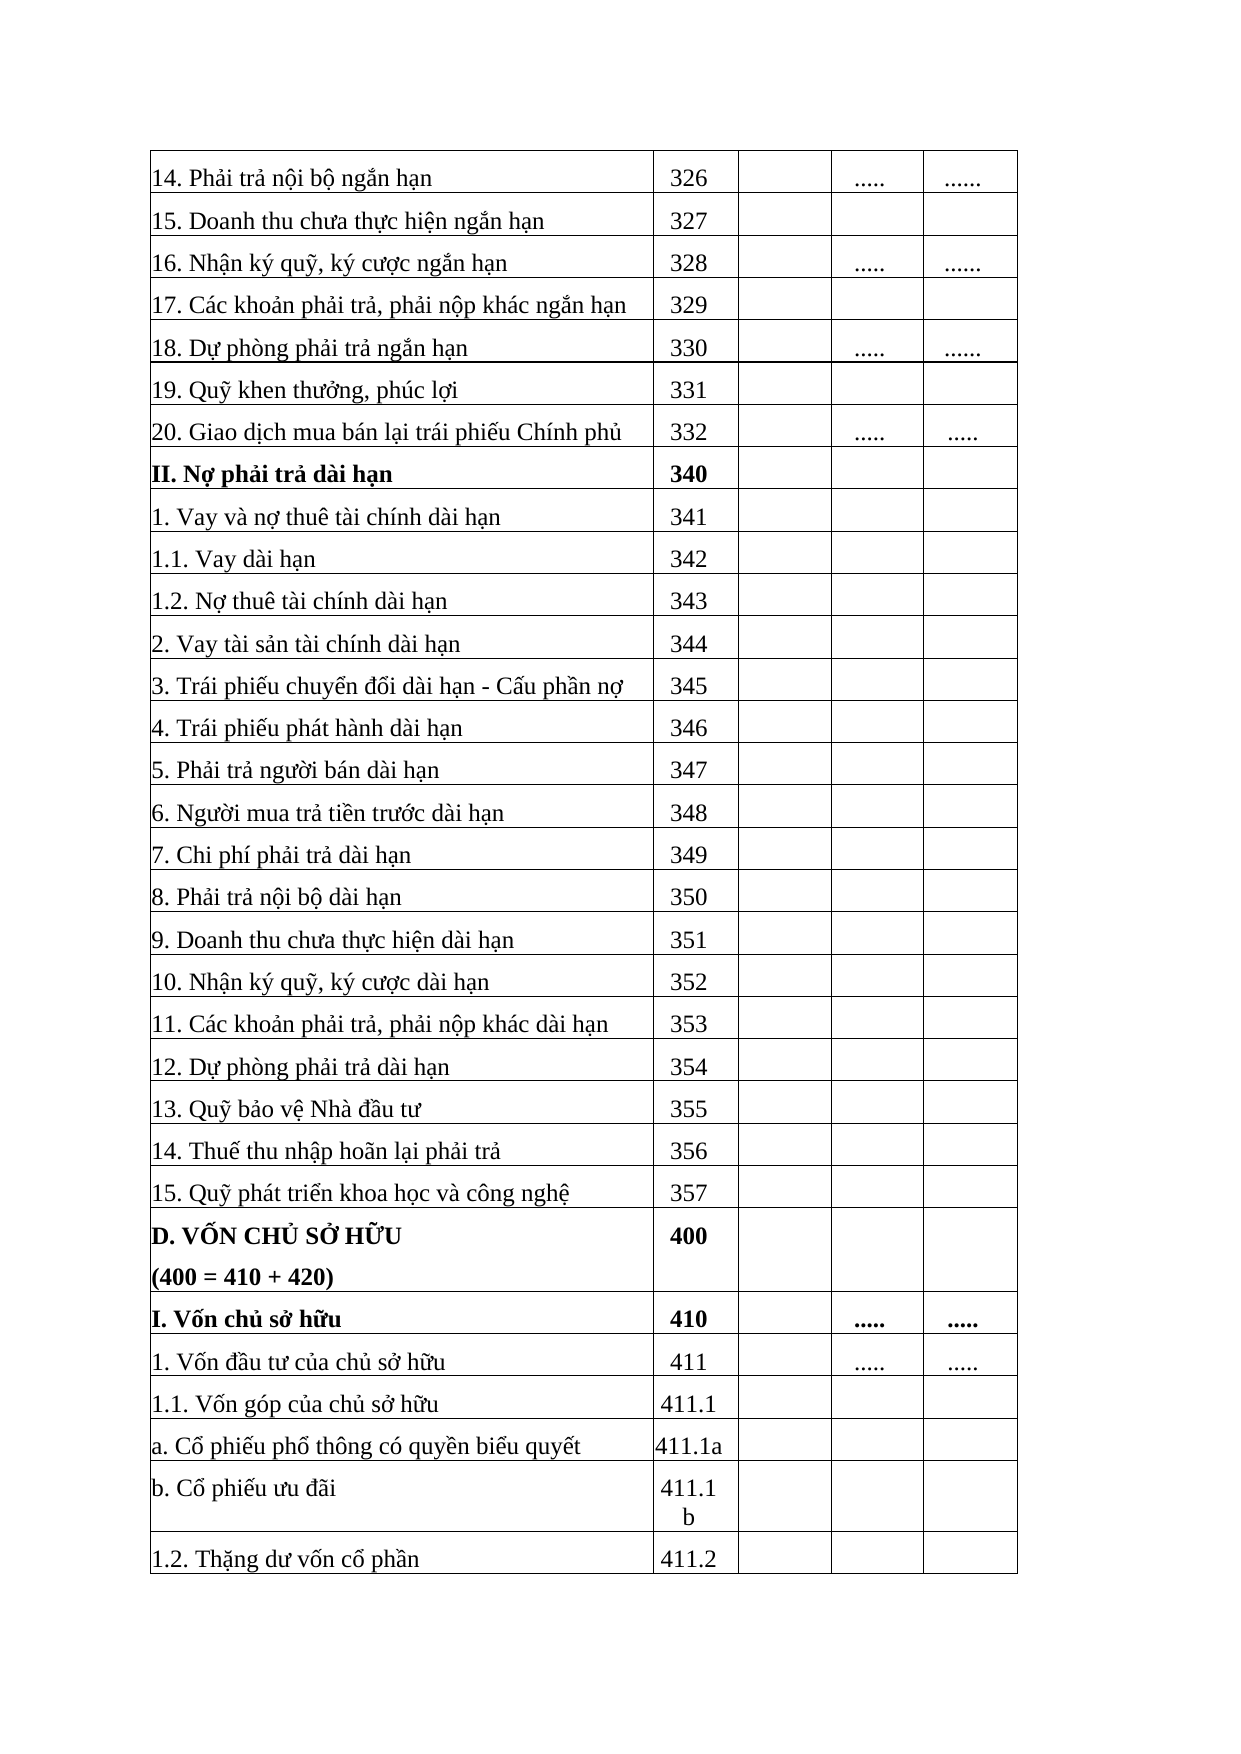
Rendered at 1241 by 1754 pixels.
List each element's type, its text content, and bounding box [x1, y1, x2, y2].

table_cell [739, 659, 831, 700]
table_cell [832, 743, 923, 784]
table_cell ...... [924, 320, 1017, 361]
table_cell 1.1. Vay dài hạn [151, 532, 653, 573]
table_cell b. Cổ phiếu ưu đãi [151, 1461, 653, 1531]
table_cell [739, 1376, 831, 1418]
table_cell [924, 489, 1017, 531]
table_cell 3. Trái phiếu chuyển đổi dài hạn - Cấu phần nợ [151, 659, 653, 700]
table_cell [924, 574, 1017, 615]
table_cell [739, 1461, 831, 1531]
table_cell [924, 785, 1017, 827]
table_cell 343 [654, 574, 738, 615]
table_cell [924, 912, 1017, 953]
table_cell 411 [654, 1334, 738, 1375]
table_cell [832, 1532, 923, 1573]
table_cell ..... [832, 320, 923, 361]
table_cell 6. Người mua trả tiền trước dài hạn [151, 785, 653, 827]
table_cell [924, 1166, 1017, 1207]
table_cell [832, 574, 923, 615]
table_cell 328 [654, 236, 738, 277]
table_cell [739, 1532, 831, 1573]
table_cell [924, 1376, 1017, 1418]
table_cell 340 [654, 447, 738, 488]
table_cell [832, 278, 923, 319]
table_cell 8. Phải trả nội bộ dài hạn [151, 870, 653, 911]
table_cell [739, 870, 831, 911]
table_cell [924, 1208, 1017, 1291]
table_cell 4. Trái phiếu phát hành dài hạn [151, 701, 653, 742]
table_cell [739, 1334, 831, 1375]
table_cell 16. Nhận ký quỹ, ký cược ngắn hạn [151, 236, 653, 277]
table_cell [832, 1461, 923, 1531]
table_cell 352 [654, 955, 738, 996]
table_cell ..... [924, 1334, 1017, 1375]
table_cell 20. Giao dịch mua bán lại trái phiếu Chính phủ [151, 405, 653, 446]
table_cell [832, 1081, 923, 1123]
table_cell 5. Phải trả người bán dài hạn [151, 743, 653, 784]
table_cell a. Cổ phiếu phổ thông có quyền biểu quyết [151, 1419, 653, 1460]
table_cell [739, 278, 831, 319]
table_cell 17. Các khoản phải trả, phải nộp khác ngắn hạn [151, 278, 653, 319]
table_cell 12. Dự phòng phải trả dài hạn [151, 1039, 653, 1080]
table_cell 1.2. Nợ thuê tài chính dài hạn [151, 574, 653, 615]
table_cell [832, 1419, 923, 1460]
table_cell [739, 193, 831, 234]
table_cell [739, 236, 831, 277]
table_cell ..... [832, 151, 923, 192]
table_cell [832, 193, 923, 234]
table_cell 347 [654, 743, 738, 784]
table_cell [739, 363, 831, 404]
table_cell ...... [924, 151, 1017, 192]
table_cell [924, 1124, 1017, 1165]
table_cell ...... [924, 236, 1017, 277]
table_cell II. Nợ phải trả dài hạn [151, 447, 653, 488]
table_cell [832, 616, 923, 657]
table_cell 2. Vay tài sản tài chính dài hạn [151, 616, 653, 657]
table_cell [832, 532, 923, 573]
table_cell 326 [654, 151, 738, 192]
table_cell 357 [654, 1166, 738, 1207]
table_cell [739, 955, 831, 996]
table_cell ..... [832, 236, 923, 277]
table_cell 353 [654, 997, 738, 1038]
table_cell 346 [654, 701, 738, 742]
table_cell [832, 955, 923, 996]
table_cell [924, 870, 1017, 911]
table_cell 1.2. Thặng dư vốn cổ phần [151, 1532, 653, 1573]
table_cell [832, 912, 923, 953]
table_cell ..... [832, 1334, 923, 1375]
table_cell 9. Doanh thu chưa thực hiện dài hạn [151, 912, 653, 953]
table_cell [924, 447, 1017, 488]
table_cell ..... [924, 405, 1017, 446]
table_cell [924, 997, 1017, 1038]
table_cell 355 [654, 1081, 738, 1123]
table_cell [924, 363, 1017, 404]
table_cell 15. Doanh thu chưa thực hiện ngắn hạn [151, 193, 653, 234]
table_cell [924, 701, 1017, 742]
table_cell [924, 1461, 1017, 1531]
table_cell [832, 828, 923, 869]
table_cell 356 [654, 1124, 738, 1165]
table_cell 13. Quỹ bảo vệ Nhà đầu tư [151, 1081, 653, 1123]
table_cell D. VỐN CHỦ SỞ HỮU (400 = 410 + 420) [151, 1208, 653, 1291]
table_cell [832, 785, 923, 827]
table_cell [832, 997, 923, 1038]
table_cell 350 [654, 870, 738, 911]
table_cell 1.1. Vốn góp của chủ sở hữu [151, 1376, 653, 1418]
table_cell [832, 870, 923, 911]
table_cell 1. Vốn đầu tư của chủ sở hữu [151, 1334, 653, 1375]
table_cell [924, 1081, 1017, 1123]
table_cell [924, 955, 1017, 996]
table_cell [924, 616, 1017, 657]
table_cell [739, 1081, 831, 1123]
table_cell [832, 1124, 923, 1165]
table_cell 10. Nhận ký quỹ, ký cược dài hạn [151, 955, 653, 996]
table_cell [739, 1039, 831, 1080]
table_cell 348 [654, 785, 738, 827]
table_cell [739, 1124, 831, 1165]
table_cell ..... [832, 1292, 923, 1333]
table_cell [924, 659, 1017, 700]
table_cell [739, 532, 831, 573]
table_cell 411.1b [654, 1461, 738, 1531]
table_cell 344 [654, 616, 738, 657]
table_cell 341 [654, 489, 738, 531]
table_cell [924, 532, 1017, 573]
table_cell 331 [654, 363, 738, 404]
table_cell [739, 616, 831, 657]
table_cell 1. Vay và nợ thuê tài chính dài hạn [151, 489, 653, 531]
table_cell [739, 785, 831, 827]
table_cell ..... [832, 405, 923, 446]
table_cell [739, 1208, 831, 1291]
table_cell 14. Phải trả nội bộ ngắn hạn [151, 151, 653, 192]
table_cell [739, 1166, 831, 1207]
table_cell 11. Các khoản phải trả, phải nộp khác dài hạn [151, 997, 653, 1038]
table_cell 349 [654, 828, 738, 869]
table_cell 14. Thuế thu nhập hoãn lại phải trả [151, 1124, 653, 1165]
table_cell [832, 363, 923, 404]
table_cell [924, 1419, 1017, 1460]
table_cell 342 [654, 532, 738, 573]
table_cell [739, 828, 831, 869]
table_cell [739, 447, 831, 488]
table_cell [924, 828, 1017, 869]
table_cell [739, 574, 831, 615]
table_cell [739, 701, 831, 742]
table_cell [924, 1532, 1017, 1573]
table_cell [924, 278, 1017, 319]
table_cell 19. Quỹ khen thưởng, phúc lợi [151, 363, 653, 404]
table_cell 18. Dự phòng phải trả ngắn hạn [151, 320, 653, 361]
table_cell [739, 151, 831, 192]
table_cell 15. Quỹ phát triển khoa học và công nghệ [151, 1166, 653, 1207]
table_cell 351 [654, 912, 738, 953]
table_cell [739, 405, 831, 446]
table_cell 327 [654, 193, 738, 234]
table_cell 345 [654, 659, 738, 700]
table_cell 410 [654, 1292, 738, 1333]
table_cell [739, 320, 831, 361]
table_cell [832, 1208, 923, 1291]
table_cell [739, 912, 831, 953]
table_cell [739, 489, 831, 531]
table_cell I. Vốn chủ sở hữu [151, 1292, 653, 1333]
table_cell 411.1 [654, 1376, 738, 1418]
table_cell [924, 743, 1017, 784]
table_cell 329 [654, 278, 738, 319]
table_cell [832, 1376, 923, 1418]
table_cell 400 [654, 1208, 738, 1291]
table_cell [832, 659, 923, 700]
table_cell 411.1a [654, 1419, 738, 1460]
table_cell 332 [654, 405, 738, 446]
table_cell [832, 1039, 923, 1080]
table_cell [739, 997, 831, 1038]
table_cell ..... [924, 1292, 1017, 1333]
table_cell [832, 701, 923, 742]
table_cell [832, 1166, 923, 1207]
table_cell 330 [654, 320, 738, 361]
table_cell [739, 1292, 831, 1333]
table_cell [739, 1419, 831, 1460]
table_cell 7. Chi phí phải trả dài hạn [151, 828, 653, 869]
table_cell 411.2 [654, 1532, 738, 1573]
table_cell [832, 489, 923, 531]
table_cell [924, 193, 1017, 234]
table_cell [924, 1039, 1017, 1080]
table_cell 354 [654, 1039, 738, 1080]
table_cell [739, 743, 831, 784]
table_cell [832, 447, 923, 488]
